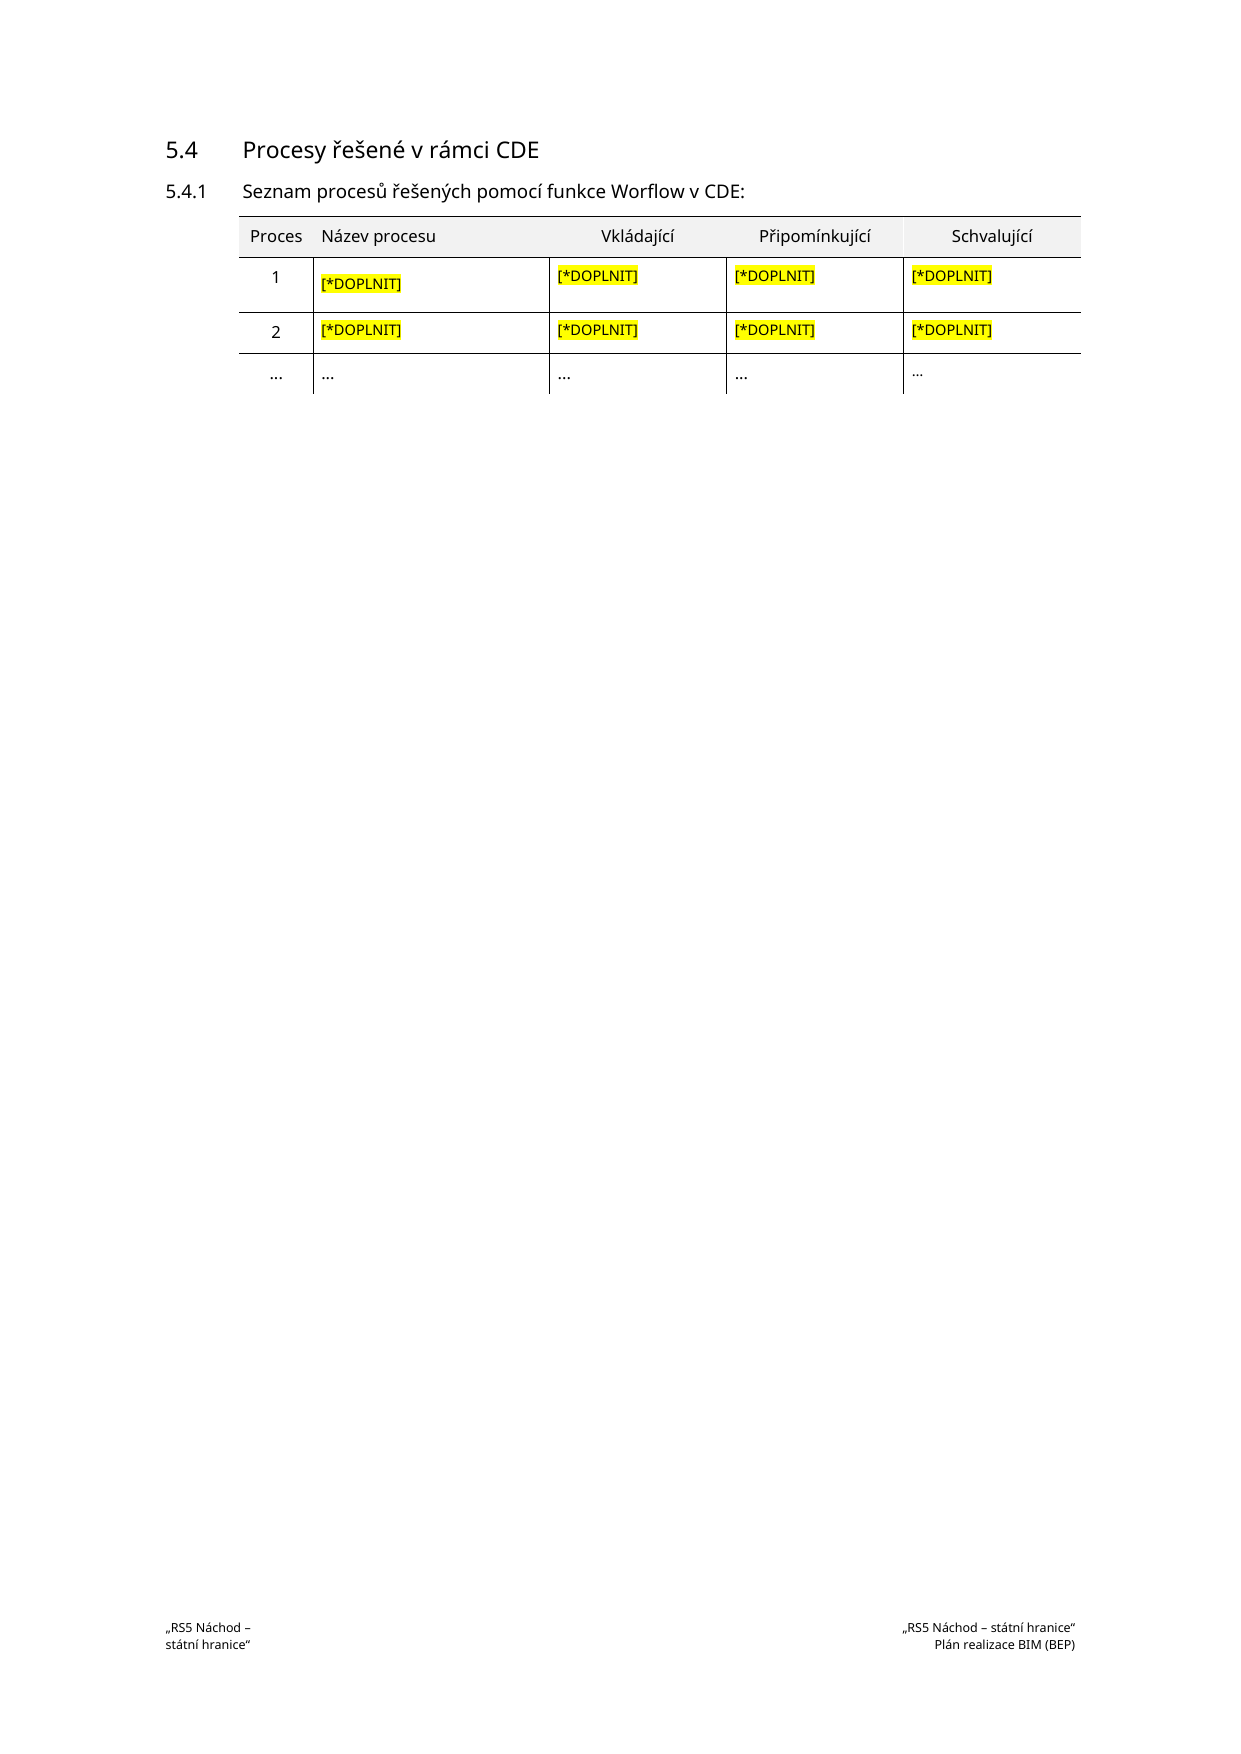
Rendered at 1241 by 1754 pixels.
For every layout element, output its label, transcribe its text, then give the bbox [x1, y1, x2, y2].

table_cell ... [239, 354, 313, 394]
table_cell [*DOPLNIT] [904, 313, 1081, 353]
text Procesy řešené v rámci CDE [165, 134, 1075, 166]
table_header Vkládající [549, 217, 726, 257]
table_cell 1 [239, 258, 313, 312]
table_cell [*DOPLNIT] [314, 313, 549, 353]
table_cell [*DOPLNIT] [314, 258, 549, 312]
table_cell [*DOPLNIT] [727, 258, 903, 312]
table_header Název procesu [313, 217, 549, 257]
table_cell ... [314, 354, 549, 394]
table_cell [*DOPLNIT] [550, 313, 726, 353]
table_cell 2 [239, 313, 313, 353]
table_cell … [904, 354, 1081, 394]
table_header Připomínkující [726, 217, 903, 257]
table_cell [*DOPLNIT] [904, 258, 1081, 312]
table_header Schvalující [904, 217, 1081, 257]
table_cell ... [550, 354, 726, 394]
table_header Proces [239, 217, 313, 257]
table_cell [*DOPLNIT] [550, 258, 726, 312]
table_cell [*DOPLNIT] [727, 313, 903, 353]
table_cell ... [727, 354, 903, 394]
text Seznam procesů řešených pomocí funkce Worflow v CDE: [165, 178, 1075, 203]
